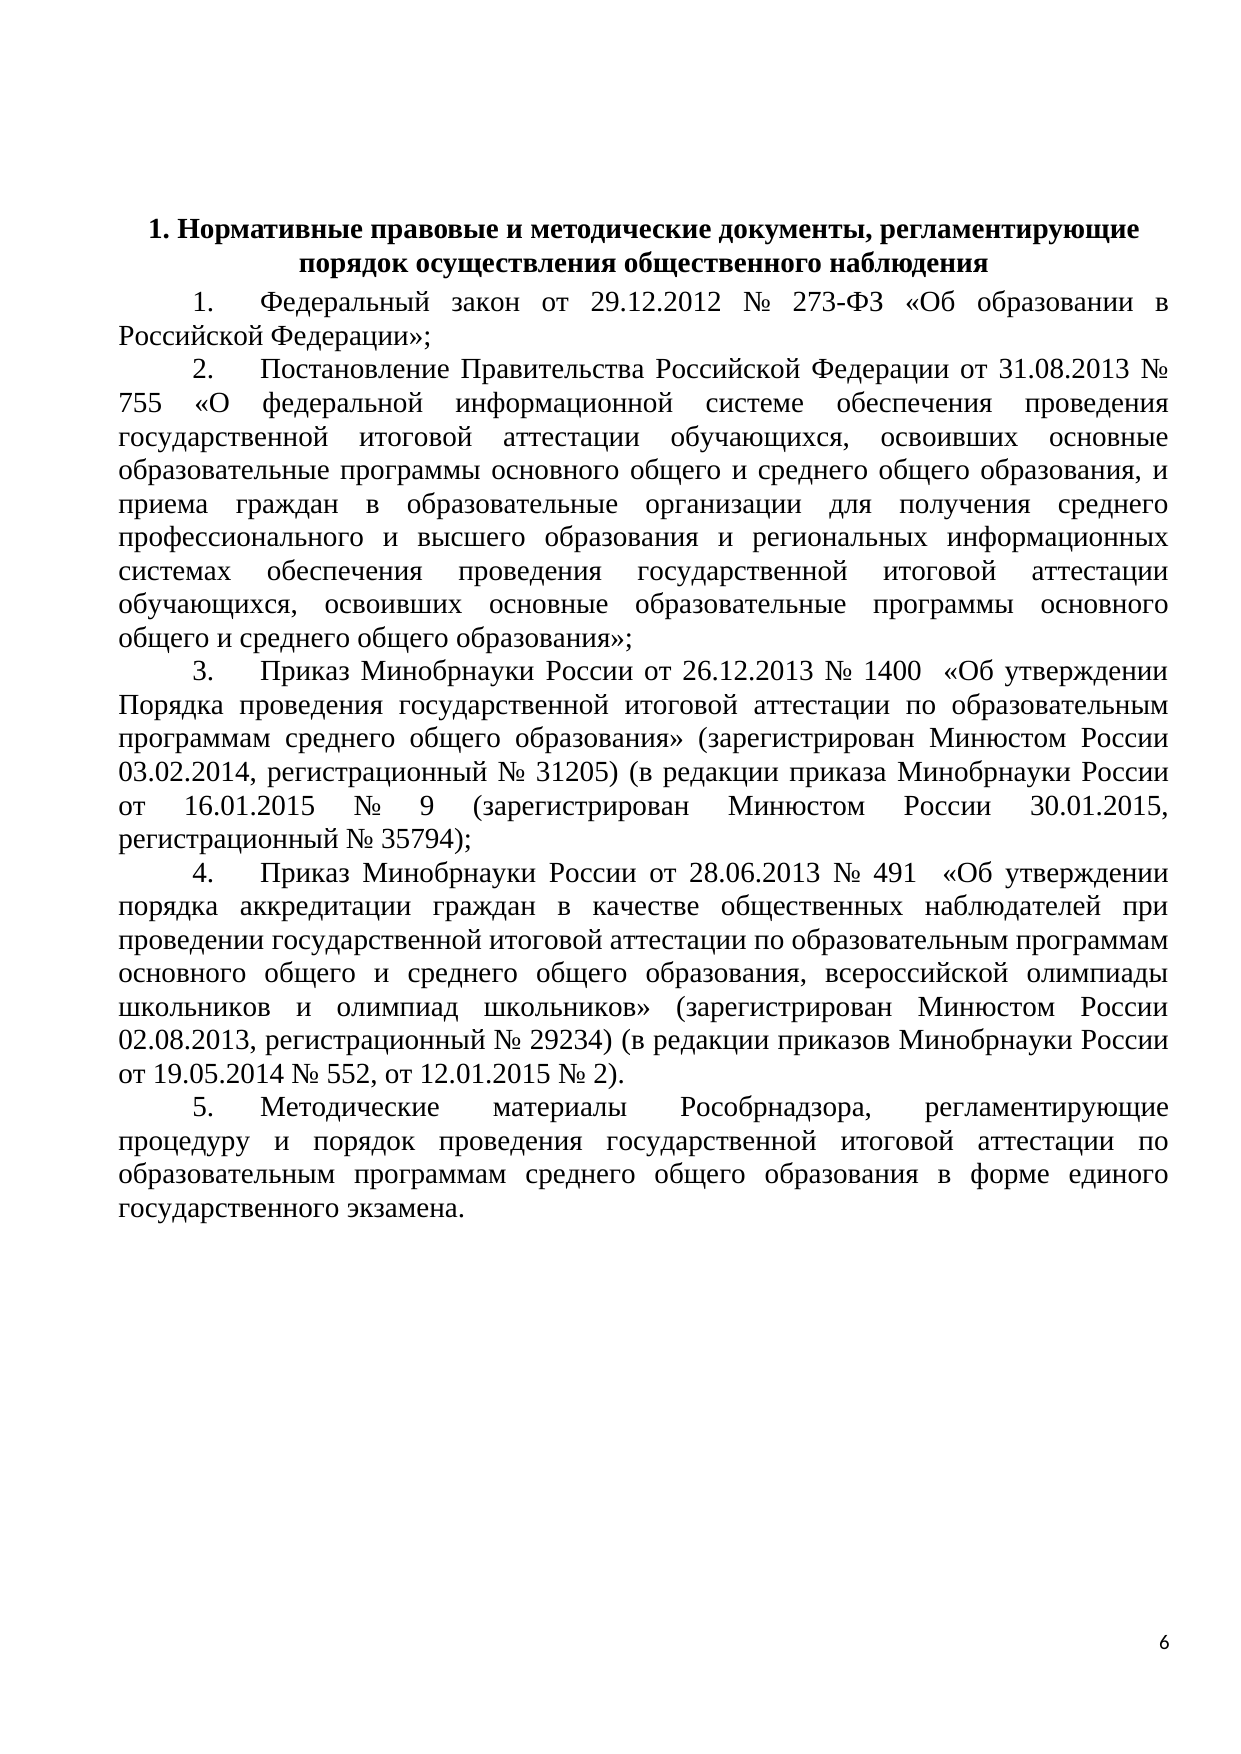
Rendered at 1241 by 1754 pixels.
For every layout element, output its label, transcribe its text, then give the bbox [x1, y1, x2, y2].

list Приказ Минобрнауки России от 28.06.2013 № 491 «Об утверждении порядка аккредитации граждан в качестве общественных наблюдателей при проведении государственной итоговой аттестации по образовательным программам основного общего и среднего общего образования, всероссийской олимпиады школьников и олимпиад школьников» (зарегистрирован Минюстом России 02.08.2013, регистрационный № 29234) (в редакции приказов Минобрнауки России от 19.05.2014 № 552, от 12.01.2015 № 2). [118, 855, 1169, 1089]
list Федеральный закон от 29.12.2012 № 273-ФЗ «Об образовании в Российской Федерации»; [118, 284, 1169, 352]
list Методические материалы Рособрнадзора, регламентирующие процедуру и порядок проведения государственной итоговой аттестации по образовательным программам среднего общего образования в форме единого государственного экзамена. [118, 1089, 1169, 1224]
subtitle 1. Нормативные правовые и методические документы, регламентирующие порядок осуществления общественного наблюдения [118, 211, 1169, 278]
list Постановление Правительства Российской Федерации от 31.08.2013 № 755 «О федеральной информационной системе обеспечения проведения государственной итоговой аттестации обучающихся, освоивших основные образовательные программы основного общего и среднего общего образования, и приема граждан в образовательные организации для получения среднего профессионального и высшего образования и региональных информационных системах обеспечения проведения государственной итоговой аттестации обучающихся, освоивших основные образовательные программы основного общего и среднего общего образования»; [118, 352, 1169, 653]
list Приказ Минобрнауки России от 26.12.2013 № 1400 «Об утверждении Порядка проведения государственной итоговой аттестации по образовательным программам среднего общего образования» (зарегистрирован Минюстом России 03.02.2014, регистрационный № 31205) (в редакции приказа Минобрнауки России от 16.01.2015 № 9 (зарегистрирован Минюстом России 30.01.2015, регистрационный № 35794); [118, 653, 1169, 855]
